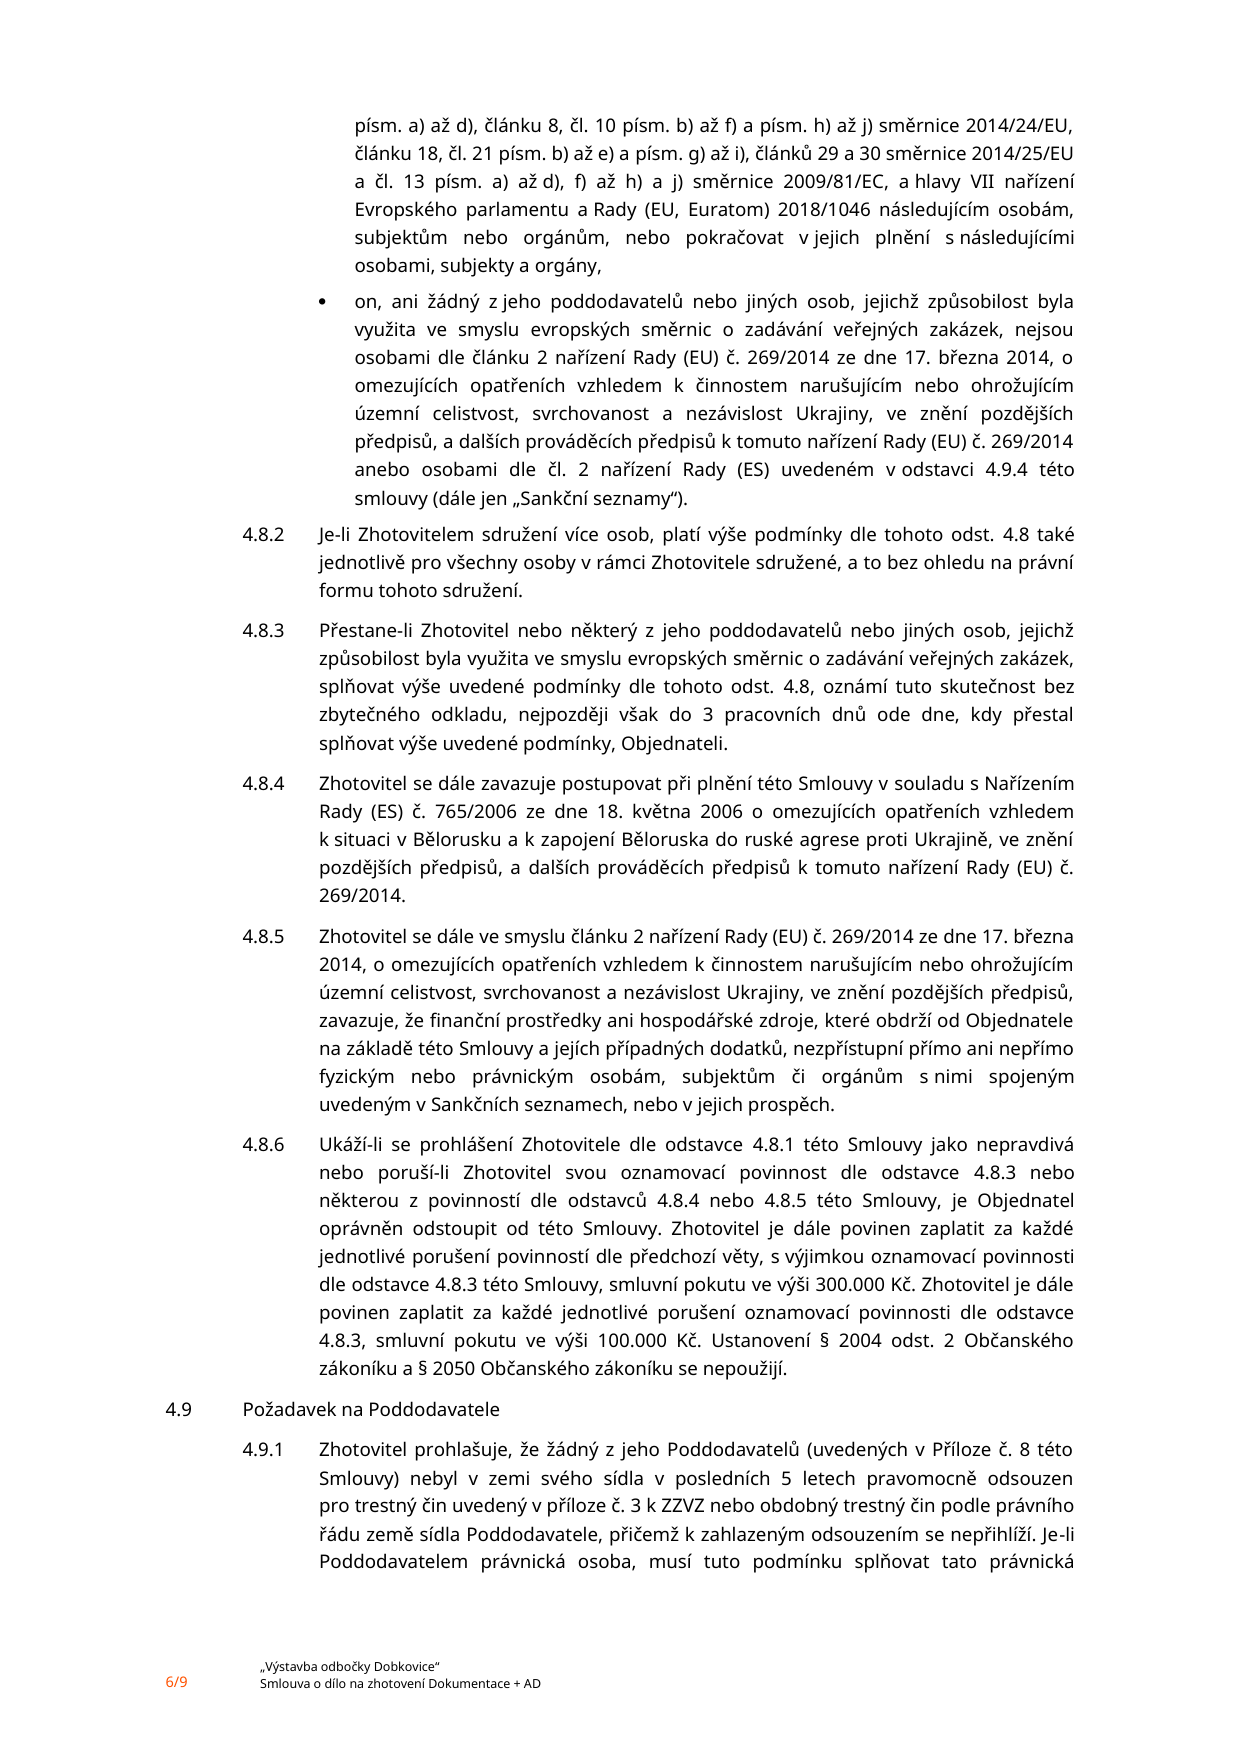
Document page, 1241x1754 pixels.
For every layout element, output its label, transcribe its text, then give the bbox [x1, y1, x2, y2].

text Ukáží-li se prohlášení Zhotovitele dle odstavce 4.8.1 této Smlouvy jako nepravdivá nebo poruší-li Zhotovitel svou oznamovací povinnost dle odstavce 4.8.3 nebo některou z povinností dle odstavců 4.8.4 nebo 4.8.5 této Smlouvy, je Objednatel oprávněn odstoupit od této Smlouvy. Zhotovitel je dále povinen zaplatit za každé jednotlivé porušení povinností dle předchozí věty, s výjimkou oznamovací povinnosti dle odstavce 4.8.3 této Smlouvy, smluvní pokutu ve výši 300.000 Kč. Zhotovitel je dále povinen zaplatit za každé jednotlivé porušení oznamovací povinnosti dle odstavce 4.8.3, smluvní pokutu ve výši 100.000 Kč. Ustanovení § 2004 odst. 2 Občanského zákoníku a § 2050 Občanského zákoníku se nepoužijí. [242, 1132, 1075, 1381]
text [242, 1437, 1075, 1574]
text Požadavek na Poddodavatele [165, 1396, 1075, 1422]
text Je-li Zhotovitelem sdružení více osob, platí výše podmínky dle tohoto odst. 4.8 také jednotlivě pro všechny osoby v rámci Zhotovitele sdružené, a to bez ohledu na právní formu tohoto sdružení. [242, 521, 1075, 603]
text Zhotovitel se dále zavazuje postupovat při plnění této Smlouvy v souladu s Nařízením Rady (ES) č. 765/2006 ze dne 18. května 2006 o omezujících opatřeních vzhledem k situaci v Bělorusku a k zapojení Běloruska do ruské agrese proti Ukrajině, ve znění pozdějších předpisů, a dalších prováděcích předpisů k tomuto nařízení Rady (EU) č. 269/2014. [242, 770, 1075, 908]
text on, ani žádný z jeho poddodavatelů nebo jiných osob, jejichž způsobilost byla využita ve smyslu evropských směrnic o zadávání veřejných zakázek, nejsou osobami dle článku 2 nařízení Rady (EU) č. 269/2014 ze dne 17. března 2014, o omezujících opatřeních vzhledem k činnostem narušujícím nebo ohrožujícím územní celistvost, svrchovanost a nezávislost Ukrajiny, ve znění pozdějších předpisů, a dalších prováděcích předpisů k tomuto nařízení Rady (EU) č. 269/2014 anebo osobami dle čl. 2 nařízení Rady (ES) uvedeném v odstavci 4.9.4 této smlouvy (dále jen „Sankční seznamy“). [319, 289, 1075, 510]
text Zhotovitel se dále ve smyslu článku 2 nařízení Rady (EU) č. 269/2014 ze dne 17. března 2014, o omezujících opatřeních vzhledem k činnostem narušujícím nebo ohrožujícím územní celistvost, svrchovanost a nezávislost Ukrajiny, ve znění pozdějších předpisů, zavazuje, že finanční prostředky ani hospodářské zdroje, které obdrží od Objednatele na základě této Smlouvy a jejích případných dodatků, nezpřístupní přímo ani nepřímo fyzickým nebo právnickým osobám, subjektům či orgánům s nimi spojeným uvedeným v Sankčních seznamech, nebo v jejich prospěch. [242, 923, 1075, 1117]
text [319, 112, 1075, 278]
text Přestane-li Zhotovitel nebo některý z jeho poddodavatelů nebo jiných osob, jejichž způsobilost byla využita ve smyslu evropských směrnic o zadávání veřejných zakázek, splňovat výše uvedené podmínky dle tohoto odst. 4.8, oznámí tuto skutečnost bez zbytečného odkladu, nejpozději však do 3 pracovních dnů ode dne, kdy přestal splňovat výše uvedené podmínky, Objednateli. [242, 618, 1075, 755]
